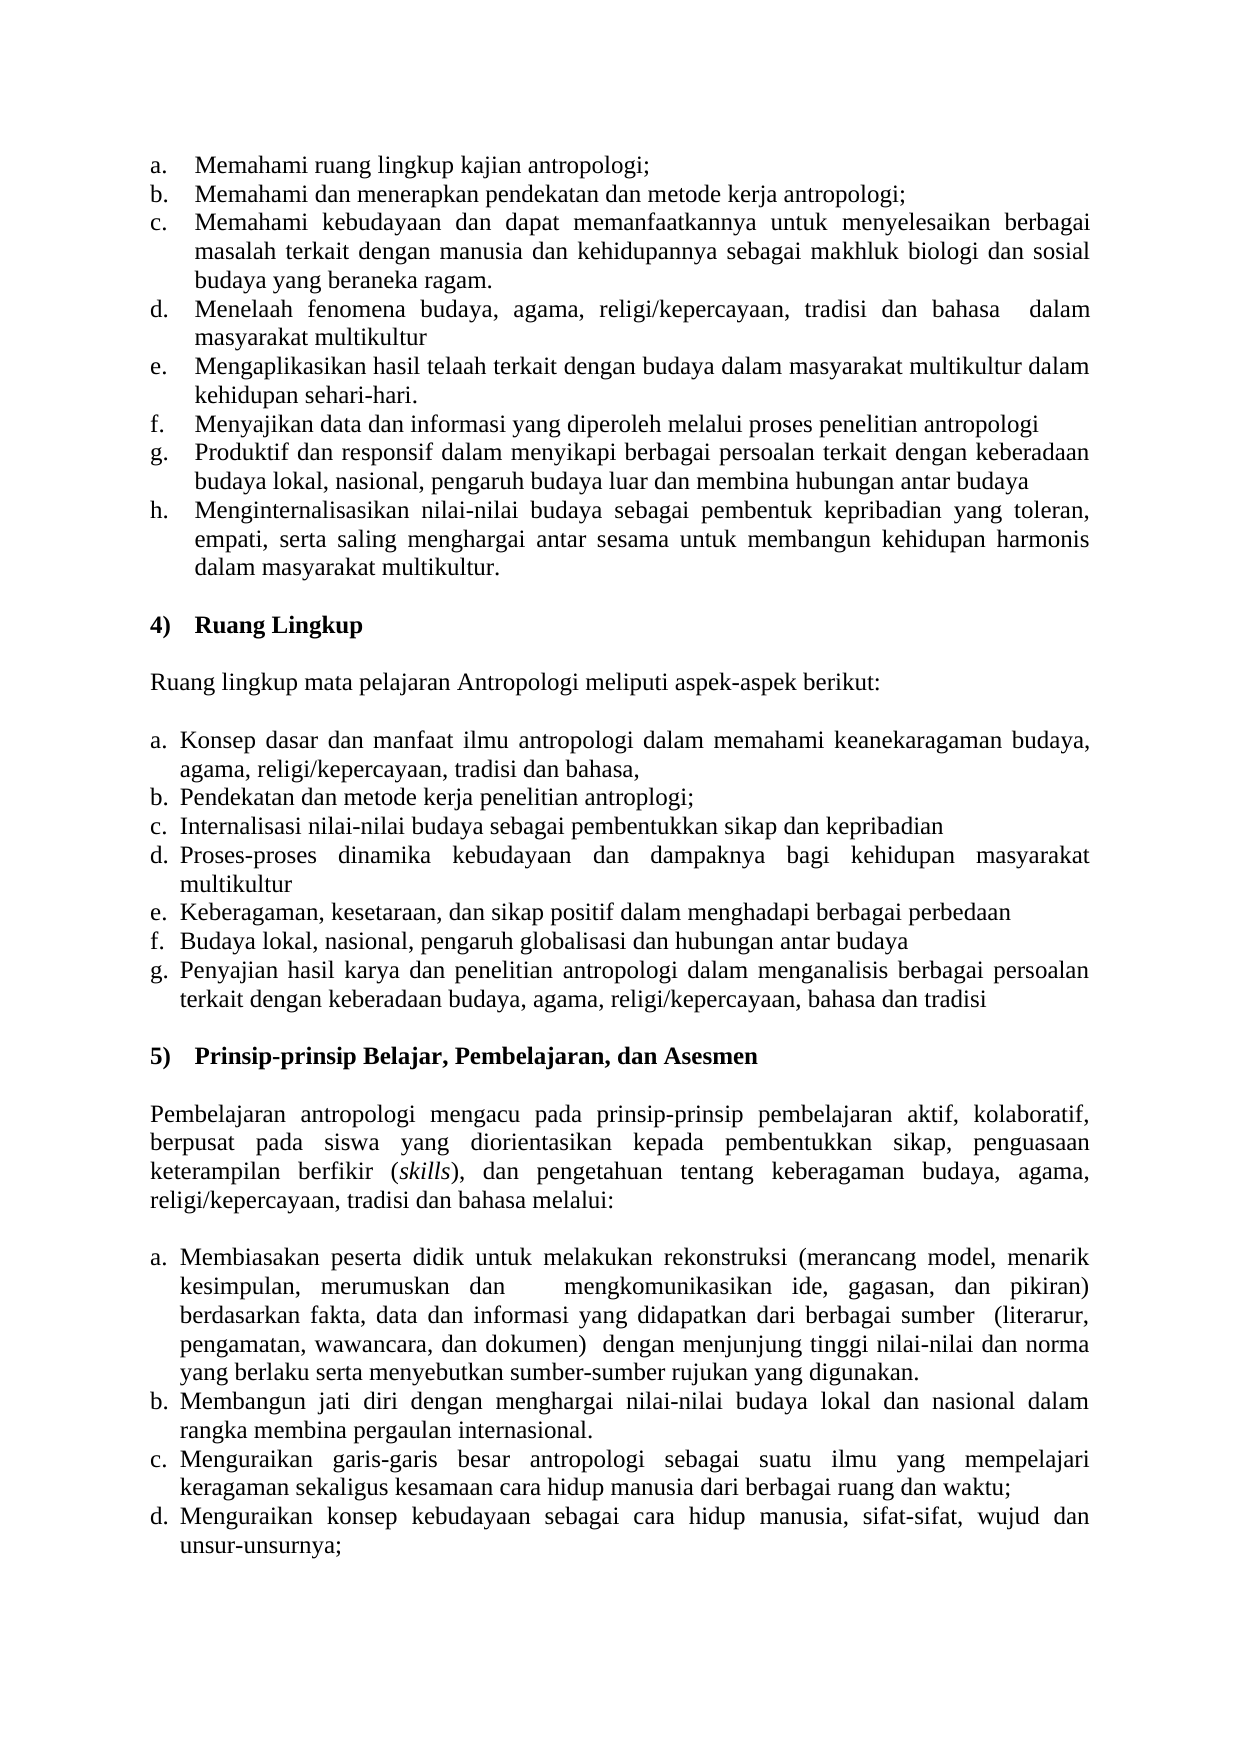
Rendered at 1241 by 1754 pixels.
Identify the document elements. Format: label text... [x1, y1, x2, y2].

list Menguraikan garis-garis besar antropologi sebagai suatu ilmu yang mempelajari keragaman sekaligus kesamaan cara hidup manusia dari berbagai ruang dan waktu; [150, 1444, 1090, 1501]
list Prinsip-prinsip Belajar, Pembelajaran, dan Asesmen [150, 1041, 1090, 1070]
list Menguraikan konsep kebudayaan sebagai cara hidup manusia, sifat-sifat, wujud dan unsur-unsurnya; [150, 1501, 1090, 1559]
text Pembelajaran antropologi mengacu pada prinsip-prinsip pembelajaran aktif, kolaboratif, berpusat pada siswa yang diorientasikan kepada pembentukkan sikap, penguasaan keterampilan berfikir (skills), dan pengetahuan tentang keberagaman budaya, agama, religi/kepercayaan, tradisi dan bahasa melalui: [150, 1099, 1090, 1214]
list Membangun jati diri dengan menghargai nilai-nilai budaya lokal dan nasional dalam rangka membina pergaulan internasional. [150, 1386, 1090, 1444]
list Konsep dasar dan manfaat ilmu antropologi dalam memahami keanekaragaman budaya, agama, religi/kepercayaan, tradisi dan bahasa, [150, 725, 1090, 782]
list Memahami kebudayaan dan dapat memanfaatkannya untuk menyelesaikan berbagai masalah terkait dengan manusia dan kehidupannya sebagai makhluk biologi dan sosial budaya yang beraneka ragam. [150, 207, 1090, 294]
list Memahami dan menerapkan pendekatan dan metode kerja antropologi; [150, 179, 1090, 207]
list Produktif dan responsif dalam menyikapi berbagai persoalan terkait dengan keberadaan budaya lokal, nasional, pengaruh budaya luar dan membina hubungan antar budaya [150, 437, 1090, 495]
list Pendekatan dan metode kerja penelitian antroplogi; [150, 782, 1090, 811]
list Menyajikan data dan informasi yang diperoleh melalui proses penelitian antropologi [150, 409, 1090, 437]
list Penyajian hasil karya dan penelitian antropologi dalam menganalisis berbagai persoalan terkait dengan keberadaan budaya, agama, religi/kepercayaan, bahasa dan tradisi [150, 955, 1090, 1012]
list Ruang Lingkup [150, 610, 1090, 639]
list Menginternalisasikan nilai-nilai budaya sebagai pembentuk kepribadian yang toleran, empati, serta saling menghargai antar sesama untuk membangun kehidupan harmonis dalam masyarakat multikultur. [150, 495, 1090, 581]
list Budaya lokal, nasional, pengaruh globalisasi dan hubungan antar budaya [150, 926, 1090, 955]
list Internalisasi nilai-nilai budaya sebagai pembentukkan sikap dan kepribadian [150, 811, 1090, 840]
list Membiasakan peserta didik untuk melakukan rekonstruksi (merancang model, menarik kesimpulan, merumuskan dan mengkomunikasikan ide, gagasan, dan pikiran) berdasarkan fakta, data dan informasi yang didapatkan dari berbagai sumber (literarur, pengamatan, wawancara, dan dokumen) dengan menjunjung tinggi nilai-nilai dan norma yang berlaku serta menyebutkan sumber-sumber rujukan yang digunakan. [150, 1242, 1090, 1386]
text Ruang lingkup mata pelajaran Antropologi meliputi aspek-aspek berikut: [150, 667, 1090, 696]
list Mengaplikasikan hasil telaah terkait dengan budaya dalam masyarakat multikultur dalam kehidupan sehari-hari. [150, 351, 1090, 409]
list Memahami ruang lingkup kajian antropologi; [150, 150, 1090, 179]
list Keberagaman, kesetaraan, dan sikap positif dalam menghadapi berbagai perbedaan [150, 897, 1090, 926]
list Proses-proses dinamika kebudayaan dan dampaknya bagi kehidupan masyarakat multikultur [150, 840, 1090, 897]
list Menelaah fenomena budaya, agama, religi/kepercayaan, tradisi dan bahasa dalam masyarakat multikultur [150, 294, 1090, 351]
